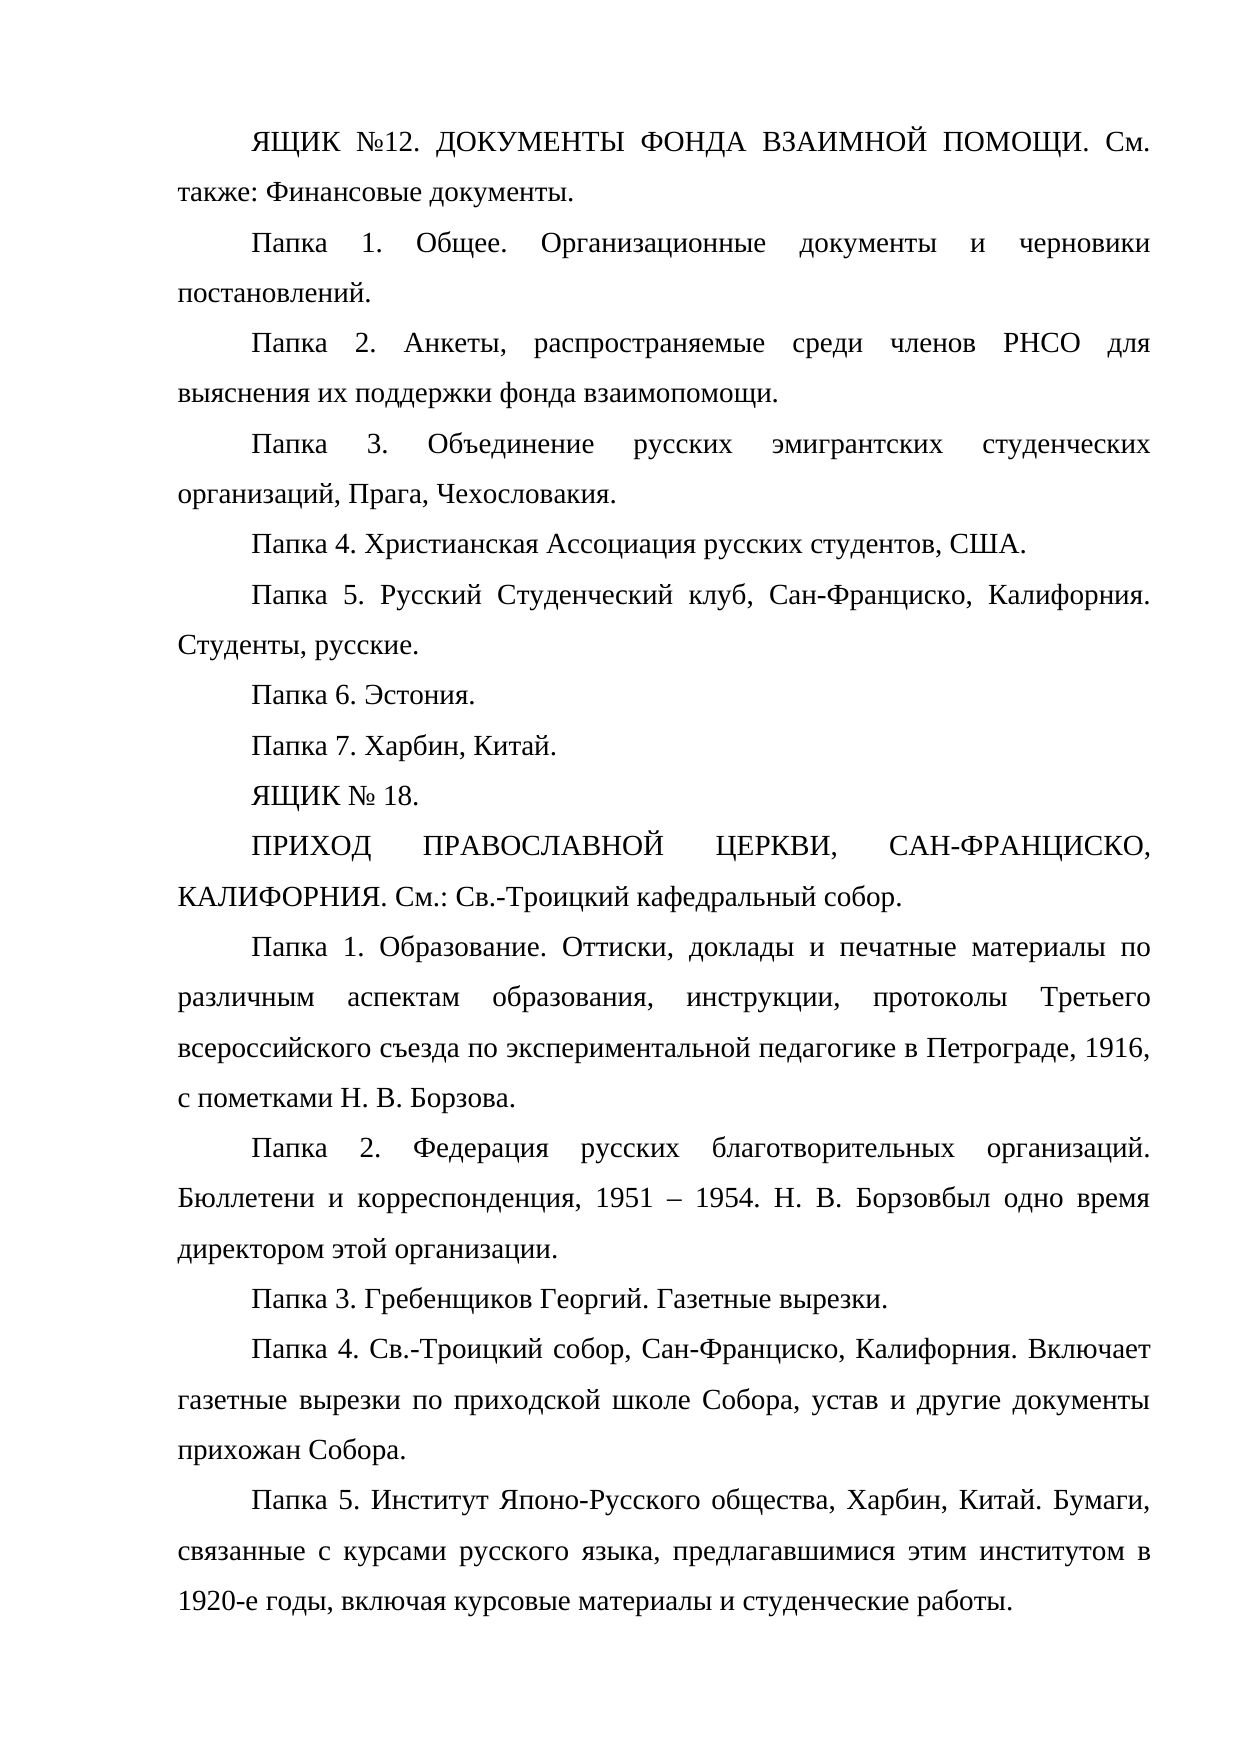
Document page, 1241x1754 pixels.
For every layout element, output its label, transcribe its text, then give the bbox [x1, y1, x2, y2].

text Папка 5. Институт Японо-Русского общества, Харбин, Китай. Бумаги, связанные с курсами русского языка, предлагавшимися этим институтом в 1920-е годы, включая курсовые материалы и студенческие работы. [177, 1482, 1152, 1617]
text Папка 2. Федерация русских благотворительных организаций. Бюллетени и корреспонденция, 1951 – 1954. Н. В. Борзовбыл одно время директором этой организации. [177, 1130, 1152, 1264]
text Папка 6. Эстония. [177, 677, 1152, 711]
text Папка 3. Объединение русских эмигрантских студенческих организаций, Прага, Чехословакия. [177, 426, 1152, 510]
text Папка 4. Христианская Ассоциация русских студентов, США. [177, 527, 1152, 560]
text Папка 1. Общее. Организационные документы и черновики постановлений. [177, 225, 1152, 308]
text Папка 2. Анкеты, распространяемые среди членов РНСО для выяснения их поддержки фонда взаимопомощи. [177, 325, 1152, 409]
text Папка 5. Русский Студенческий клуб, Сан-Франциско, Калифорния. Студенты, русские. [177, 577, 1152, 661]
text ПРИХОД ПРАВОСЛАВНОЙ ЦЕРКВИ, САН-ФРАНЦИСКО, КАЛИФОРНИЯ. См.: Св.-Троицкий кафедральный собор. [177, 828, 1152, 912]
text Папка 7. Харбин, Китай. [177, 728, 1152, 761]
text Папка 4. Св.-Троицкий собор, Сан-Франциско, Калифорния. Включает газетные вырезки по приходской школе Собора, устав и другие документы прихожан Собора. [177, 1332, 1152, 1466]
text Папка 1. Образование. Оттиски, доклады и печатные материалы по различным аспектам образования, инструкции, протоколы Третьего всероссийского съезда по экспериментальной педагогике в Петрограде, 1916, с пометками Н. В. Борзова. [177, 929, 1152, 1113]
text ЯЩИК № 18. [177, 778, 1152, 812]
text ЯЩИК №12. ДОКУМЕНТЫ ФОНДА ВЗАИМНОЙ ПОМОЩИ. См. также: Финансовые документы. [177, 124, 1152, 208]
text Папка 3. Гребенщиков Георгий. Газетные вырезки. [177, 1281, 1152, 1315]
